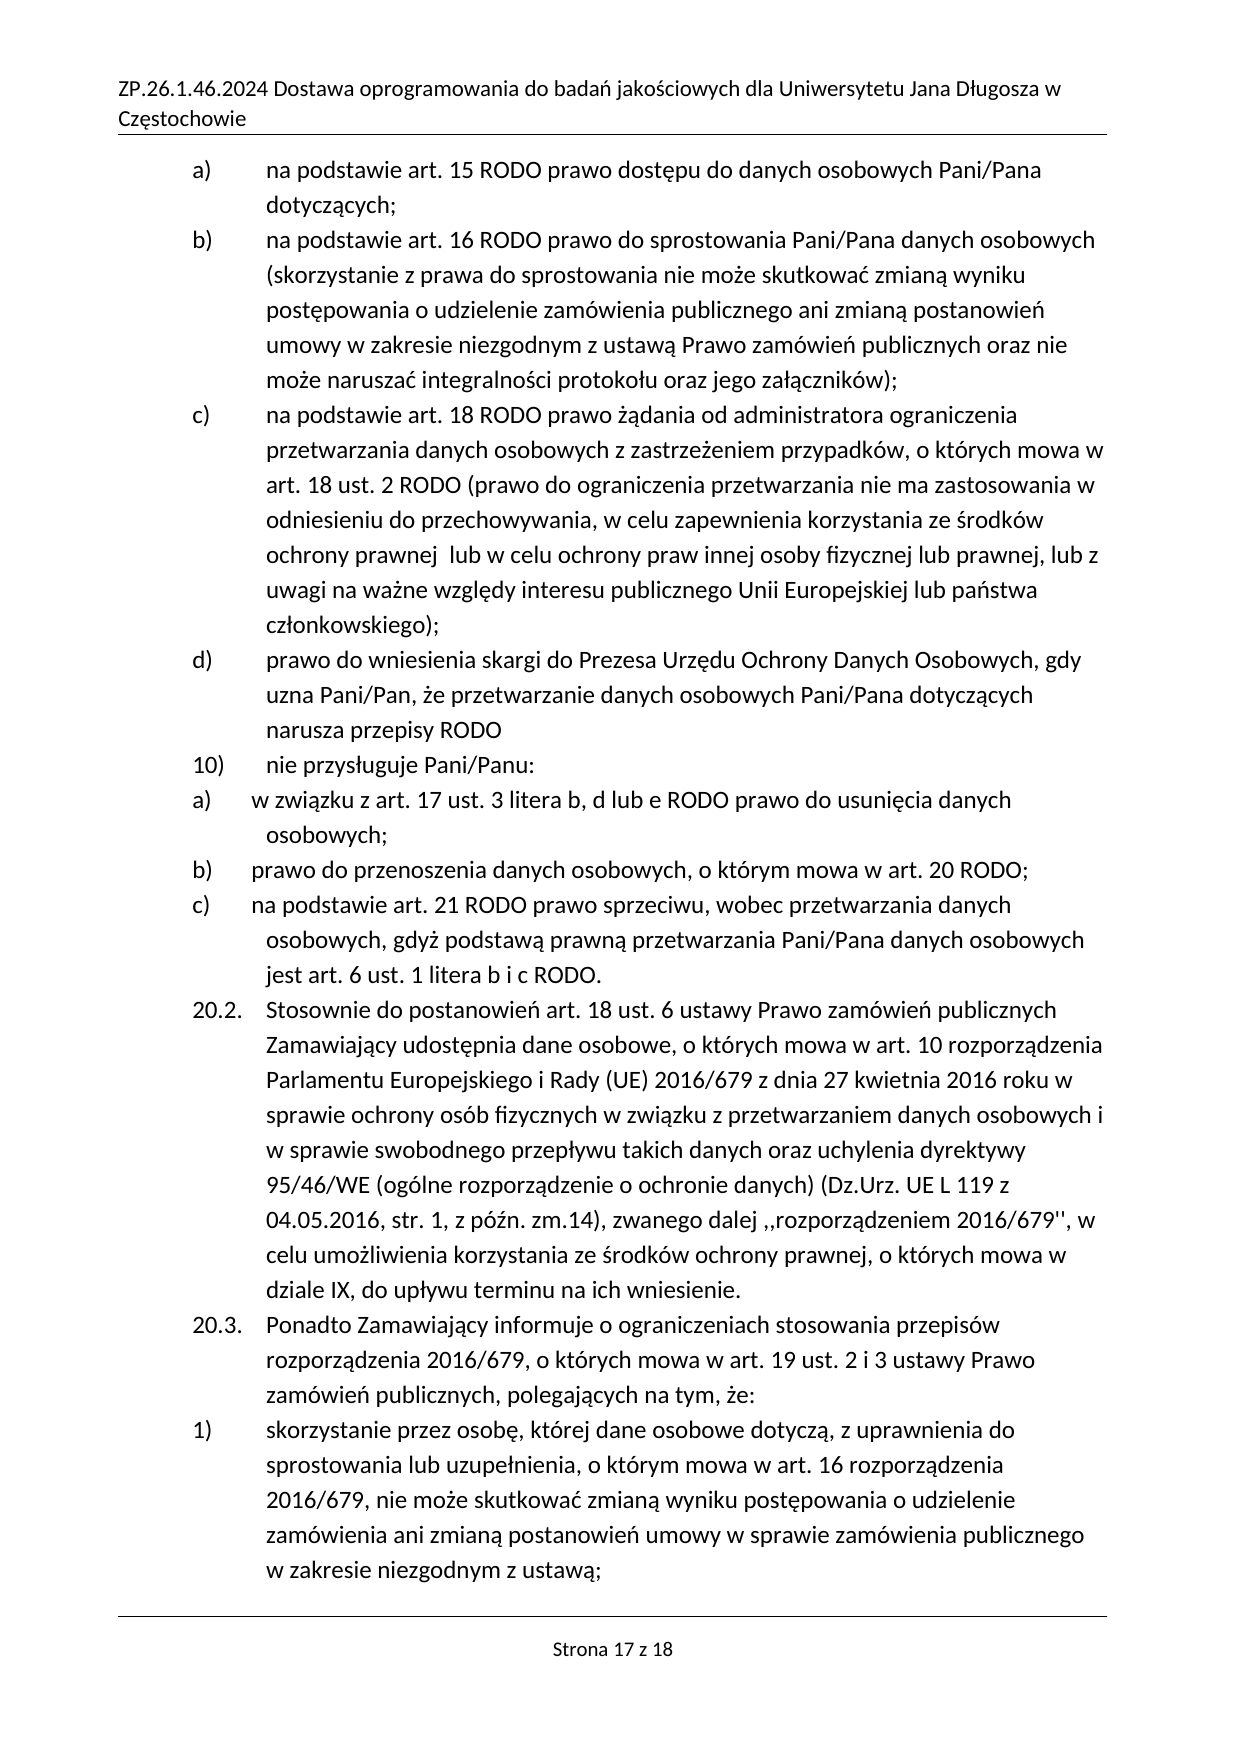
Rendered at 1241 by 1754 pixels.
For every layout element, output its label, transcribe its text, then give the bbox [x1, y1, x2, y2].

list Stosownie do postanowień art. 18 ust. 6 ustawy Prawo zamówień publicznych Zamawiający udostępnia dane osobowe, o których mowa w art. 10 rozporządzenia Parlamentu Europejskiego i Rady (UE) 2016/679 z dnia 27 kwietnia 2016 roku w sprawie ochrony osób fizycznych w związku z przetwarzaniem danych osobowych i w sprawie swobodnego przepływu takich danych oraz uchylenia dyrektywy 95/46/WE (ogólne rozporządzenie o ochronie danych) (Dz.Urz. UE L 119 z 04.05.2016, str. 1, z późn. zm.14), zwanego dalej ,,rozporządzeniem 2016/679'', w celu umożliwienia korzystania ze środków ochrony prawnej, o których mowa w dziale IX, do upływu terminu na ich wniesienie. [192, 994, 1107, 1304]
list w związku z art. 17 ust. 3 litera b, d lub e RODO prawo do usunięcia danych osobowych; [192, 784, 1107, 849]
list na podstawie art. 18 RODO prawo żądania od administratora ograniczenia przetwarzania danych osobowych z zastrzeżeniem przypadków, o których mowa w art. 18 ust. 2 RODO (prawo do ograniczenia przetwarzania nie ma zastosowania w odniesieniu do przechowywania, w celu zapewnienia korzystania ze środków ochrony prawnej lub w celu ochrony praw innej osoby fizycznej lub prawnej, lub z uwagi na ważne względy interesu publicznego Unii Europejskiej lub państwa członkowskiego); [192, 399, 1107, 639]
list na podstawie art. 15 RODO prawo dostępu do danych osobowych Pani/Pana dotyczących; [192, 154, 1107, 219]
list prawo do wniesienia skargi do Prezesa Urzędu Ochrony Danych Osobowych, gdy uzna Pani/Pan, że przetwarzanie danych osobowych Pani/Pana dotyczących narusza przepisy RODO [192, 644, 1107, 744]
list prawo do przenoszenia danych osobowych, o którym mowa w art. 20 RODO; [192, 854, 1107, 884]
list na podstawie art. 21 RODO prawo sprzeciwu, wobec przetwarzania danych osobowych, gdyż podstawą prawną przetwarzania Pani/Pana danych osobowych jest art. 6 ust. 1 litera b i c RODO. [192, 889, 1107, 989]
list na podstawie art. 16 RODO prawo do sprostowania Pani/Pana danych osobowych (skorzystanie z prawa do sprostowania nie może skutkować zmianą wyniku postępowania o udzielenie zamówienia publicznego ani zmianą postanowień umowy w zakresie niezgodnym z ustawą Prawo zamówień publicznych oraz nie może naruszać integralności protokołu oraz jego załączników); [192, 224, 1107, 394]
list Ponadto Zamawiający informuje o ograniczeniach stosowania przepisów rozporządzenia 2016/679, o których mowa w art. 19 ust. 2 i 3 ustawy Prawo zamówień publicznych, polegających na tym, że: [192, 1309, 1107, 1409]
list skorzystanie przez osobę, której dane osobowe dotyczą, z uprawnienia do sprostowania lub uzupełnienia, o którym mowa w art. 16 rozporządzenia 2016/679, nie może skutkować zmianą wyniku postępowania o udzielenie zamówienia ani zmianą postanowień umowy w sprawie zamówienia publicznego w zakresie niezgodnym z ustawą; [192, 1414, 1107, 1584]
list nie przysługuje Pani/Panu: [192, 749, 1107, 779]
